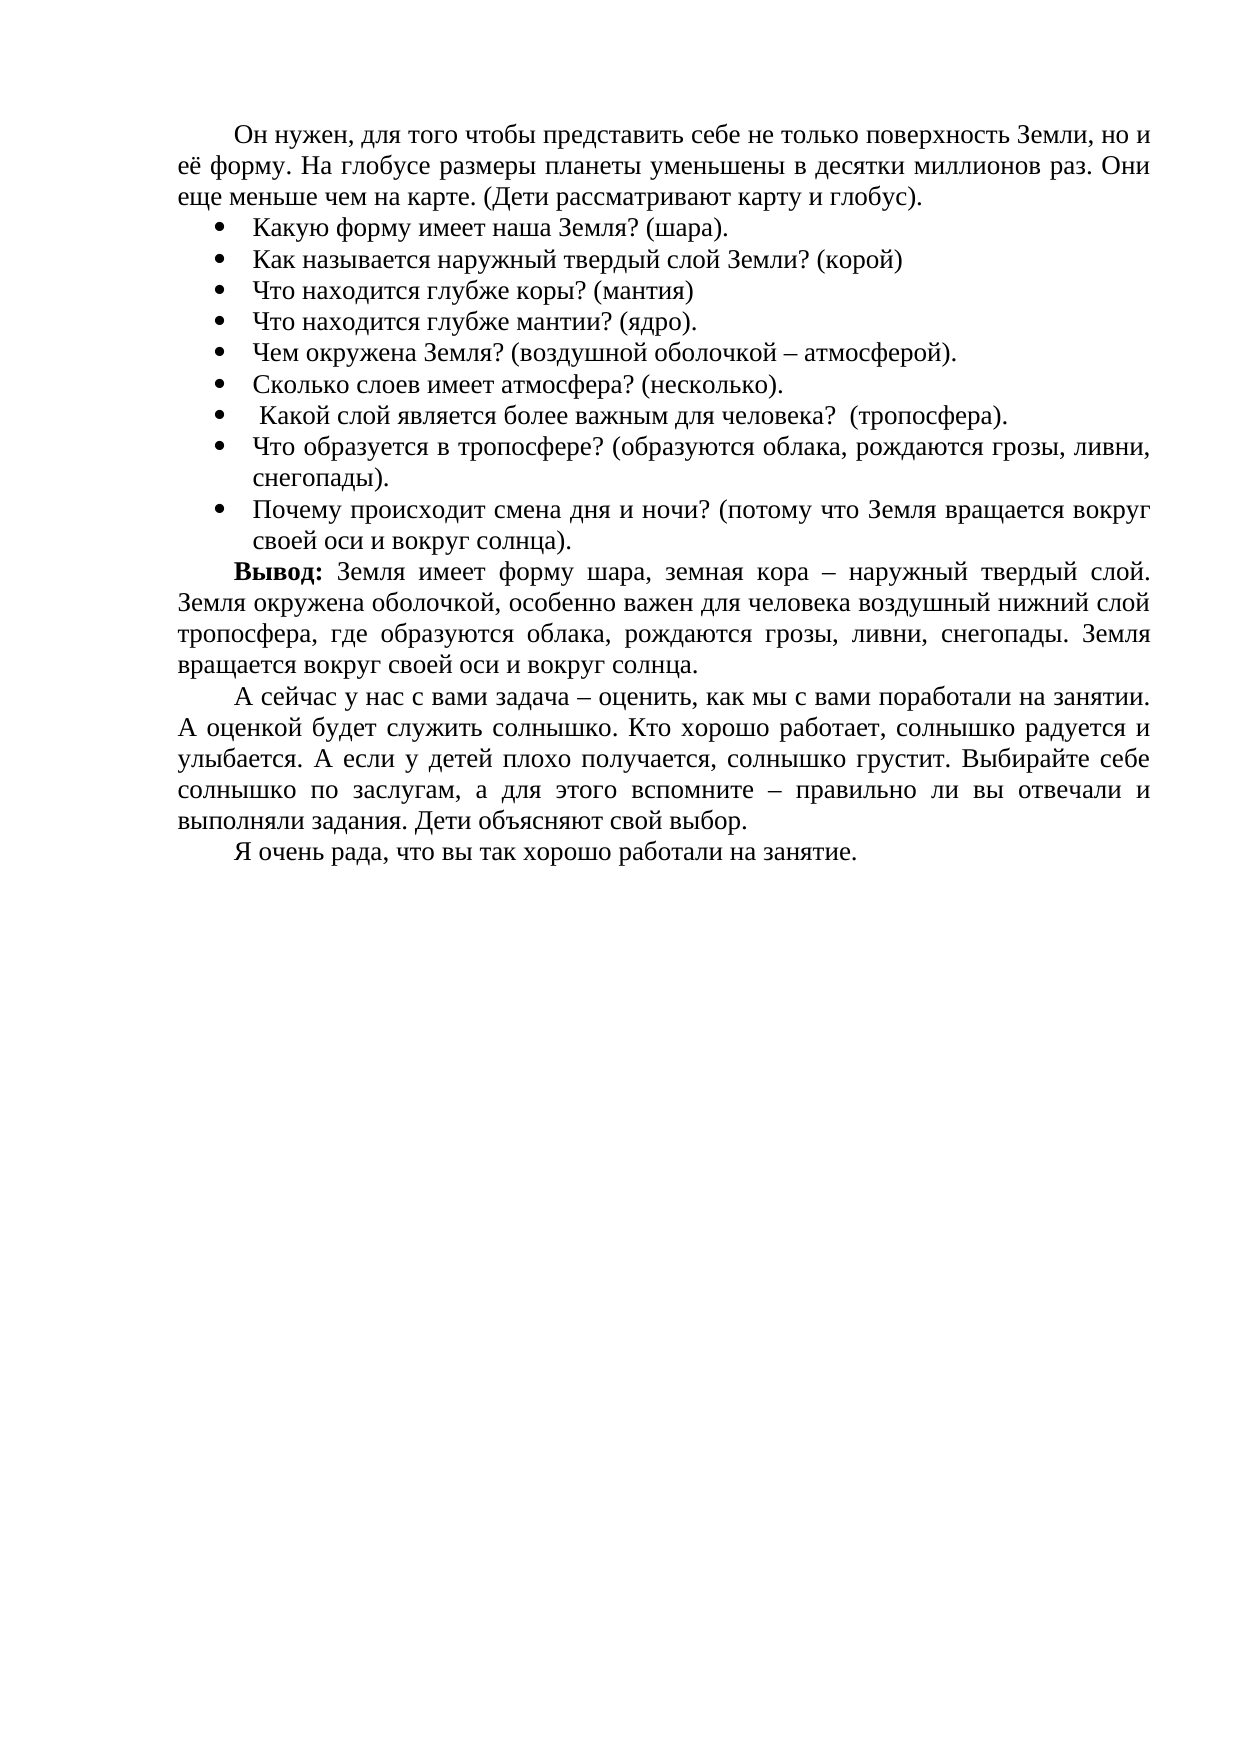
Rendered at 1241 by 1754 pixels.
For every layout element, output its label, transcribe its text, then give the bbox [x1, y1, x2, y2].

list Как называется наружный твердый слой Земли? (корой) [215, 243, 1152, 274]
text Вывод: Земля имеет форму шара, земная кора – наружный твердый слой. Земля окружена оболочкой, особенно важен для человека воздушный нижний слой тропосфера, где образуются облака, рождаются грозы, ливни, снегопады. Земля вращается вокруг своей оси и вокруг солнца. [177, 555, 1152, 680]
list Что находится глубже коры? (мантия) [215, 274, 1152, 305]
list Что находится глубже мантии? (ядро). [215, 305, 1152, 337]
list Почему происходит смена дня и ночи? (потому что Земля вращается вокруг своей оси и вокруг солнца). [215, 493, 1152, 555]
list Что образуется в тропосфере? (образуются облака, рождаются грозы, ливни, снегопады). [215, 430, 1152, 493]
list Какой слой является более важным для человека? (тропосфера). [215, 399, 1152, 430]
text Он нужен, для того чтобы представить себе не только поверхность Земли, но и её форму. На глобусе размеры планеты уменьшены в десятки миллионов раз. Они еще меньше чем на карте. (Дети рассматривают карту и глобус). [177, 118, 1152, 212]
list Какую форму имеет наша Земля? (шара). [215, 212, 1152, 243]
text Я очень рада, что вы так хорошо работали на занятие. [177, 835, 1152, 867]
text А сейчас у нас с вами задача – оценить, как мы с вами поработали на занятии. А оценкой будет служить солнышко. Кто хорошо работает, солнышко радуется и улыбается. А если у детей плохо получается, солнышко грустит. Выбирайте себе солнышко по заслугам, а для этого вспомните – правильно ли вы отвечали и выполняли задания. Дети объясняют свой выбор. [177, 680, 1152, 835]
list Чем окружена Земля? (воздушной оболочкой – атмосферой). [215, 337, 1152, 368]
list Сколько слоев имеет атмосфера? (несколько). [215, 368, 1152, 399]
